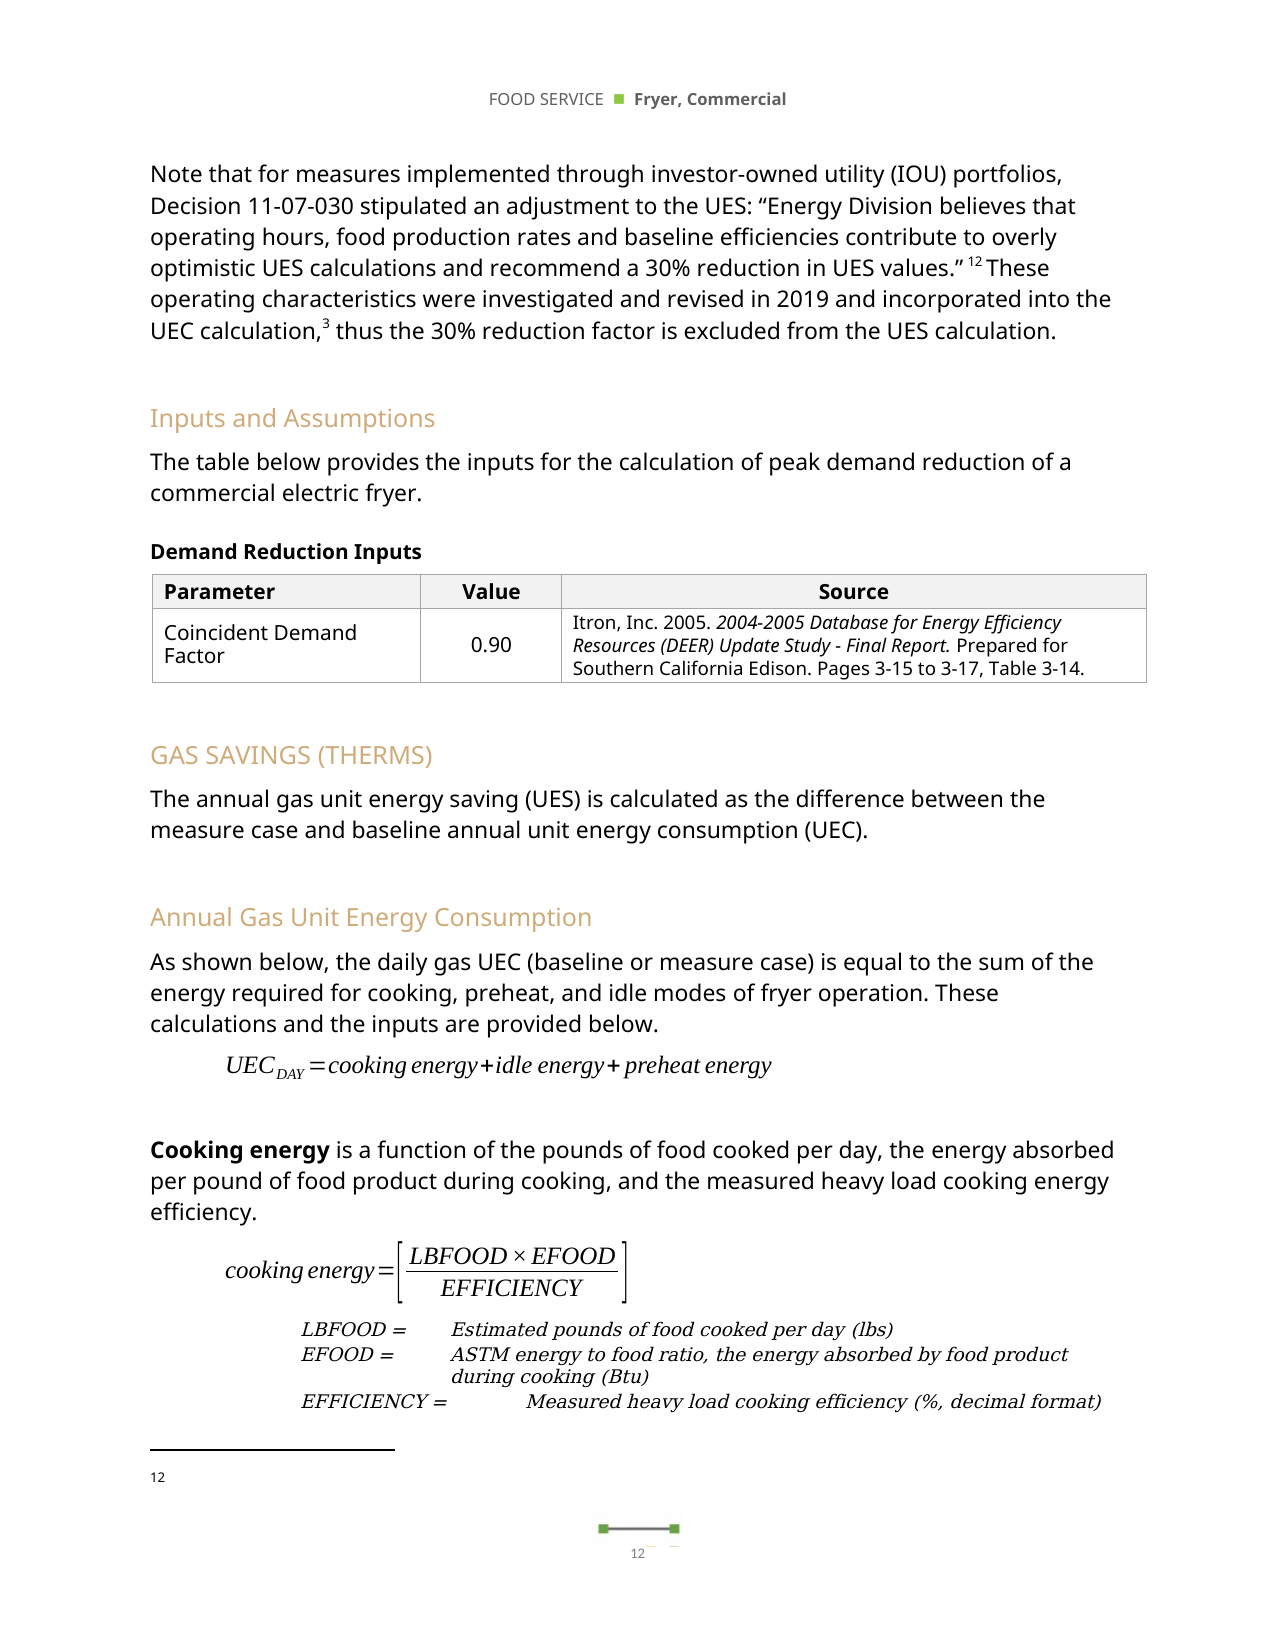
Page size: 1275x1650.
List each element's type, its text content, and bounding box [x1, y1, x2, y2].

text Note that for measures implemented through investor-owned utility (IOU) portfolios, Decision 11-07-030 stipulated an adjustment to the UES: “Energy Division believes that operating hours, food production rates and baseline efficiencies contribute to overly optimistic UES calculations and recommend a 30% reduction in UES values.” These operating characteristics were investigated and revised in 2019 and incorporated into the UEC calculation,3 thus the 30% reduction factor is excluded from the UES calculation. [150, 158, 1125, 346]
table_header Parameter [153, 575, 420, 608]
picture [589, 1512, 684, 1547]
table_cell Itron, Inc. 2005. 2004-2005 Database for Energy Efficiency Resources (DEER) Update Study - Final Report. Prepared for Southern California Edison. Pages 3-15 to 3-17, Table 3-14. [562, 609, 1146, 682]
text EFOOD = ASTM energy to food ratio, the energy absorbed by food product during cooking (Btu) [300, 1342, 1125, 1388]
text EFFICIENCY = Measured heavy load cooking efficiency (%, decimal format) [300, 1390, 1125, 1413]
subtitle Annual Gas Unit Energy Consumption [150, 902, 1125, 933]
subtitle Gas Savings (Therms) [150, 739, 1125, 770]
table_header Value [421, 575, 561, 608]
text The annual gas unit energy saving (UES) is calculated as the difference between the measure case and baseline annual unit energy consumption (UEC). [150, 783, 1125, 845]
text The table below provides the inputs for the calculation of peak demand reduction of a commercial electric fryer. [150, 446, 1125, 508]
text Cooking energy is a function of the pounds of food cooked per day, the energy absorbed per pound of food product during cooking, and the measured heavy load cooking energy efficiency. [150, 1133, 1125, 1227]
text As shown below, the daily gas UEC (baseline or measure case) is equal to the sum of the energy required for cooking, preheat, and idle modes of fryer operation. These calculations and the inputs are provided below. [150, 945, 1125, 1039]
text LBFOOD = Estimated pounds of food cooked per day (lbs) [300, 1317, 1125, 1340]
table_cell 0.90 [421, 609, 561, 682]
subtitle Inputs and Assumptions [150, 402, 1125, 433]
table_header Source [562, 575, 1146, 608]
text Demand Reduction Inputs [150, 537, 1125, 566]
table_cell Coincident Demand Factor [153, 609, 420, 682]
